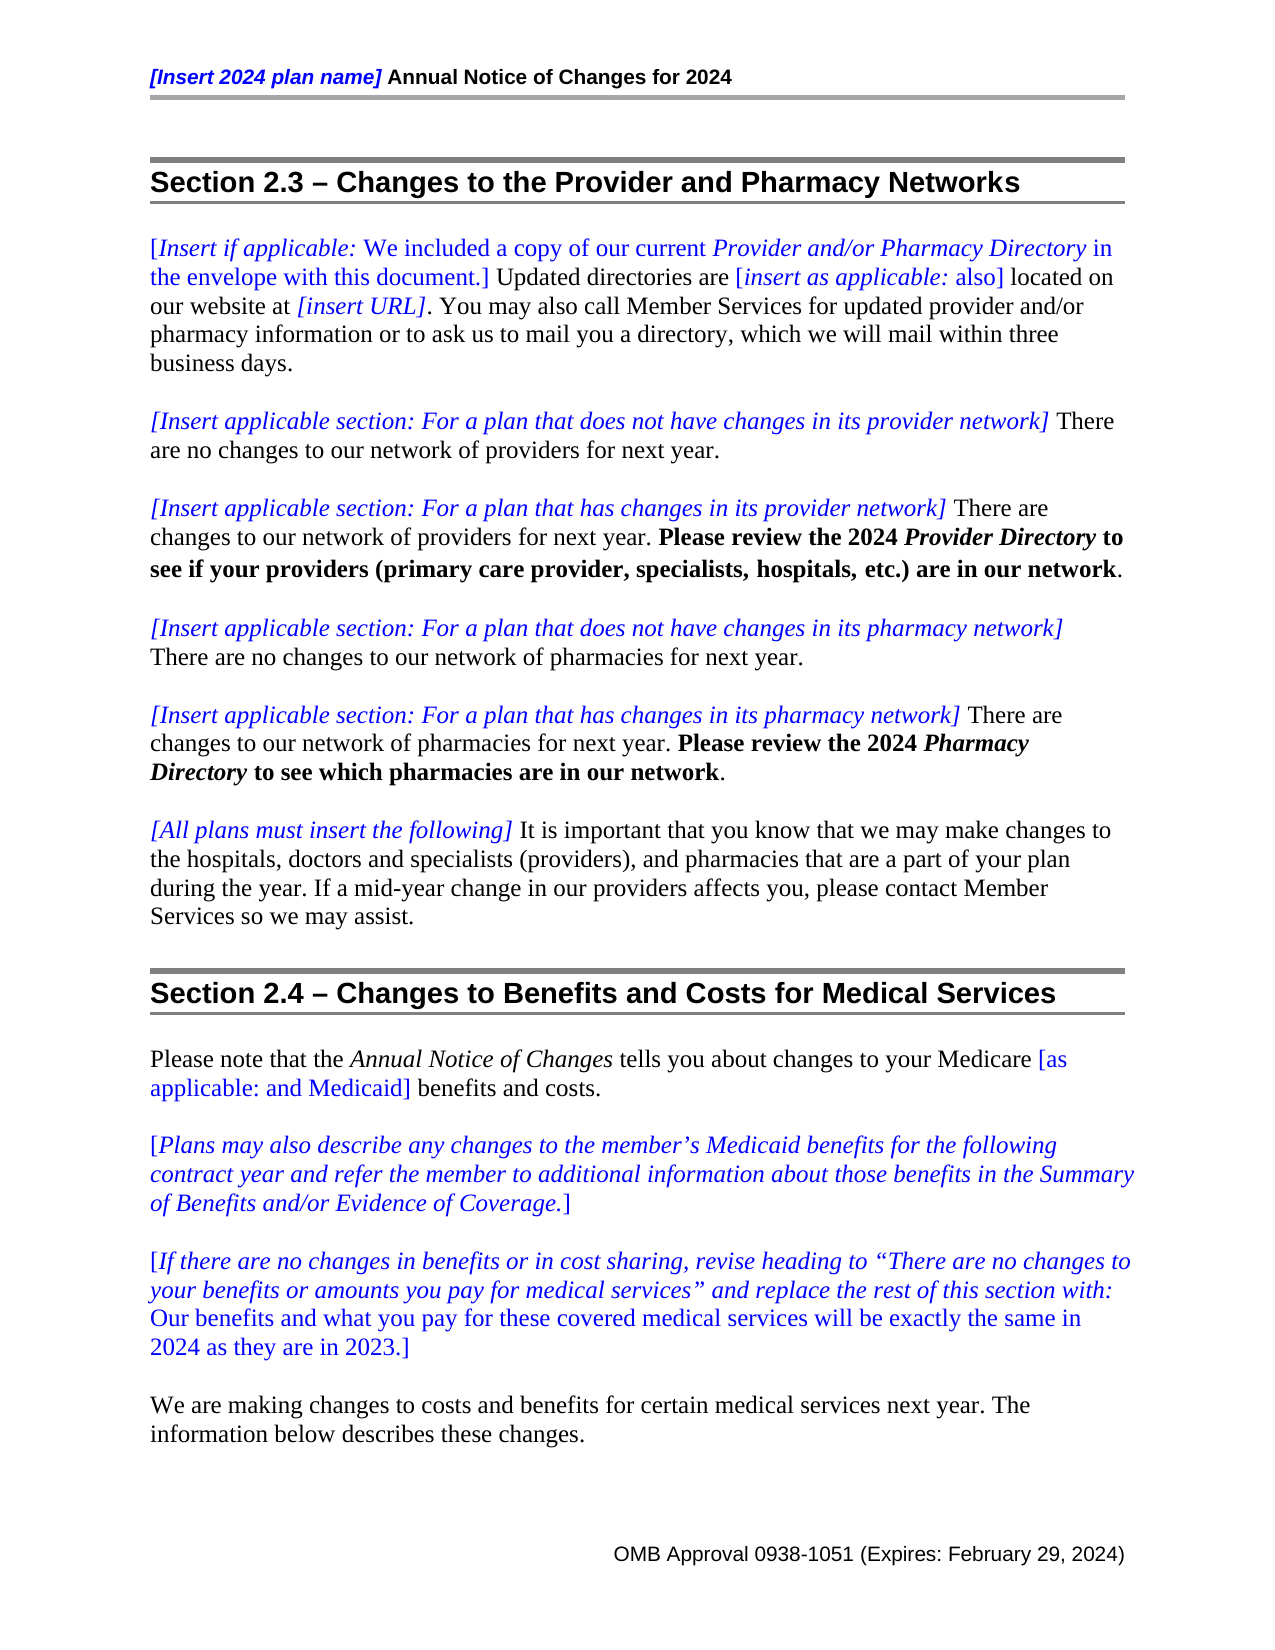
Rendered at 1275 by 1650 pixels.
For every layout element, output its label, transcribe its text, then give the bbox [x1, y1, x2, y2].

text [Insert if applicable: We included a copy of our current Provider and/or Pharmacy Directory in the envelope with this document.] Updated directories are [insert as applicable: also] located on our website at [insert URL]. You may also call Member Services for updated provider and/or pharmacy information or to ask us to mail you a directory, which we will mail within three business days. [150, 233, 1125, 377]
text We are making changes to costs and benefits for certain medical services next year. The information below describes these changes. [150, 1390, 1137, 1448]
text [Plans may also describe any changes to the member’s Medicaid benefits for the following contract year and refer the member to additional information about those benefits in the Summary of Benefits and/or Evidence of Coverage.] [150, 1131, 1137, 1217]
text [All plans must insert the following] It is important that you know that we may make changes to the hospitals, doctors and specialists (providers), and pharmacies that are a part of your plan during the year. If a mid-year change in our providers affects you, please contact Member Services so we may assist. [150, 815, 1125, 930]
text [Insert applicable section: For a plan that has changes in its pharmacy network] There are changes to our network of pharmacies for next year. Please review the 2024 Pharmacy Directory to see which pharmacies are in our network. [150, 700, 1125, 786]
text [Insert applicable section: For a plan that does not have changes in its provider network] There are no changes to our network of providers for next year. [150, 406, 1125, 464]
subtitle Section 2.3 – Changes to the Provider and Pharmacy Networks [150, 163, 1125, 201]
text [Insert applicable section: For a plan that does not have changes in its pharmacy network] There are no changes to our network of pharmacies for next year. [150, 613, 1125, 671]
subtitle Section 2.4 – Changes to Benefits and Costs for Medical Services [150, 974, 1125, 1012]
text Please note that the Annual Notice of Changes tells you about changes to your Medicare [as applicable: and Medicaid] benefits and costs. [150, 1044, 1137, 1101]
text [Insert applicable section: For a plan that has changes in its provider network] There are changes to our network of providers for next year. Please review the 2024 Provider Directory to see if your providers (primary care provider, specialists, hospitals, etc.) are in our network. [150, 493, 1125, 584]
text [If there are no changes in benefits or in cost sharing, revise heading to “There are no changes to your benefits or amounts you pay for medical services” and replace the rest of this section with: Our benefits and what you pay for these covered medical services will be exactly the same in 2024 as they are in 2023.] [150, 1246, 1137, 1361]
